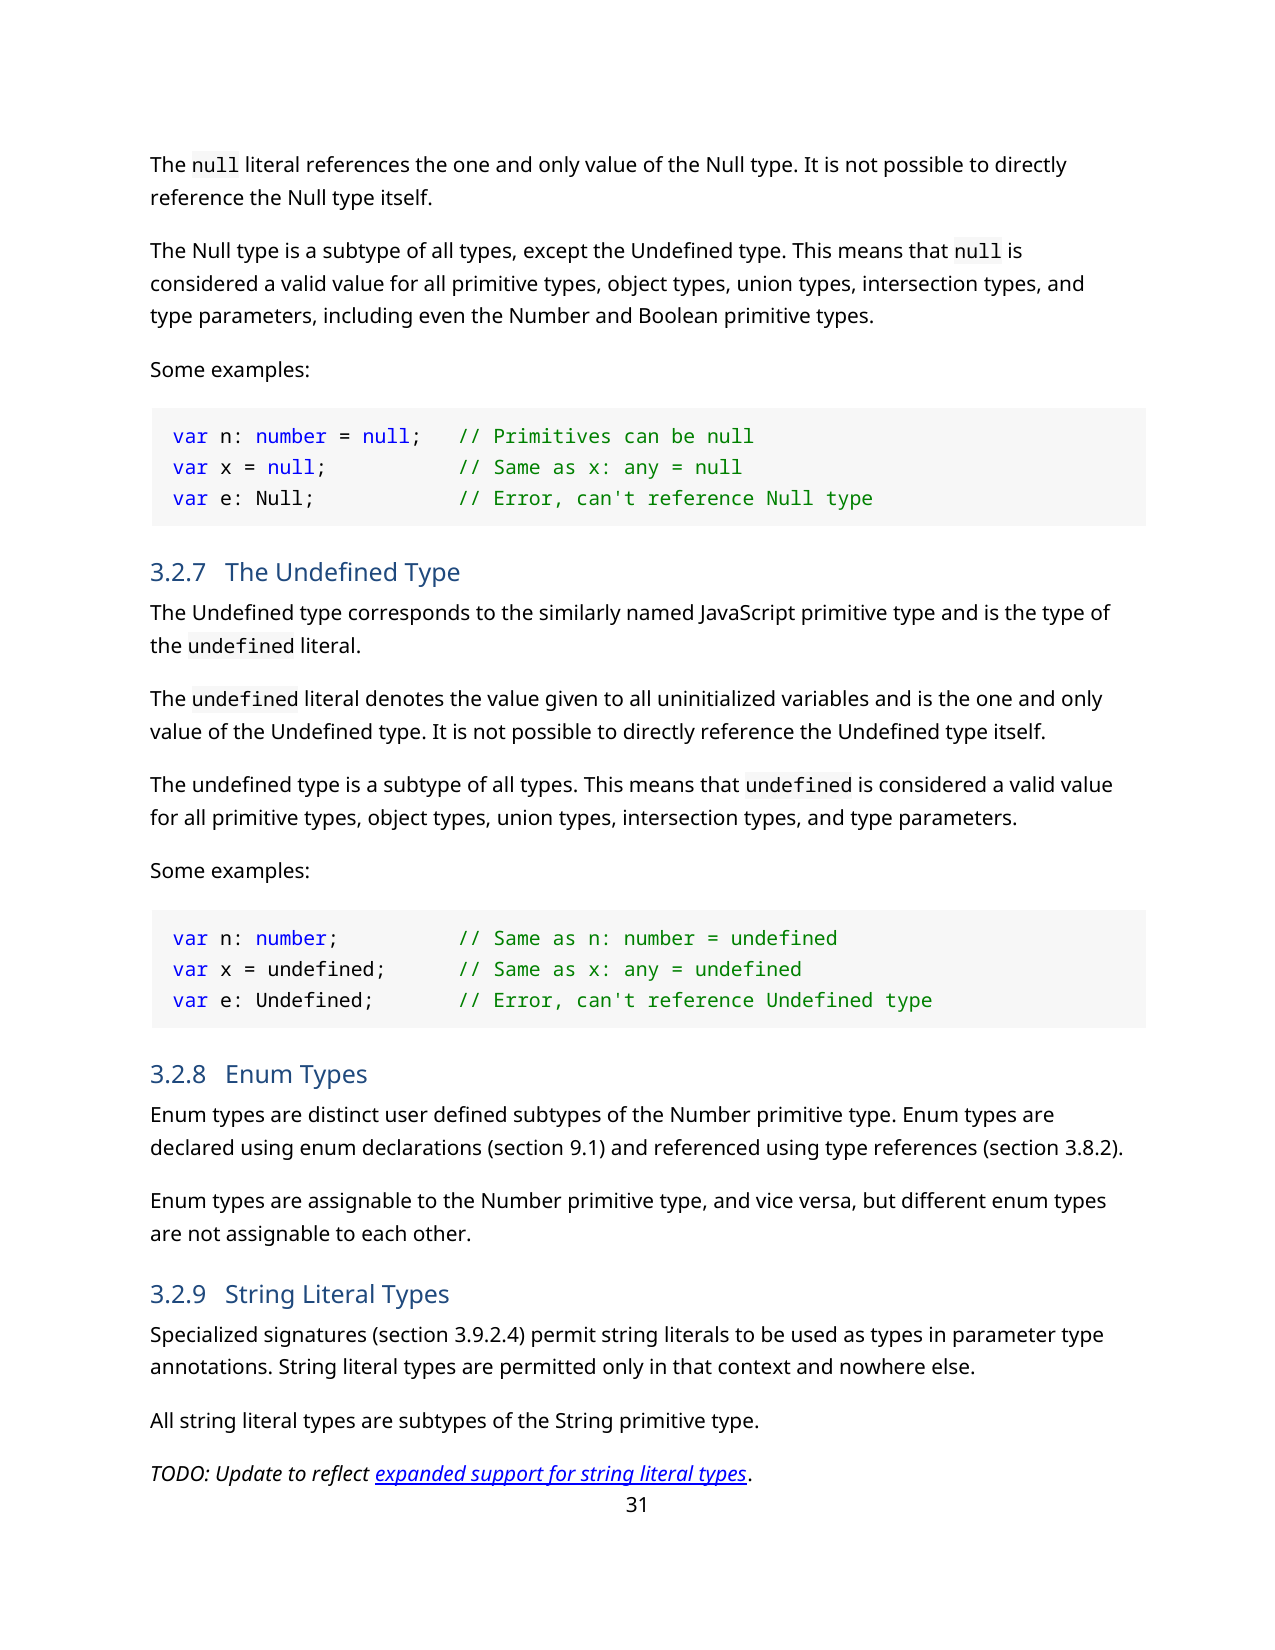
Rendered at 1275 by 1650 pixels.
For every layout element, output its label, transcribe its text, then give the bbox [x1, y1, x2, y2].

subtitle The Undefined Type [150, 555, 1125, 589]
text var n: number; // Same as n: number = undefined var x = undefined; // Same as x: any = undefined var e: Undefined; // Error, can't reference Undefined type [164, 923, 1133, 1016]
text The null literal references the one and only value of the Null type. It is not possible to directly reference the Null type itself. [150, 150, 1125, 211]
text The undefined literal denotes the value given to all uninitialized variables and is the one and only value of the Undefined type. It is not possible to directly reference the Undefined type itself. [150, 684, 1125, 746]
text The Undefined type corresponds to the similarly named JavaScript primitive type and is the type of the undefined literal. [150, 598, 1125, 659]
text The undefined type is a subtype of all types. This means that undefined is considered a valid value for all primitive types, object types, union types, intersection types, and type parameters. [150, 771, 1125, 832]
text var n: number = null; // Primitives can be null var x = null; // Same as x: any = null var e: Null; // Error, can't reference Null type [164, 421, 1133, 514]
text Some examples: [150, 857, 1125, 885]
text All string literal types are subtypes of the String primitive type. [150, 1406, 1125, 1434]
text Some examples: [150, 355, 1125, 383]
text Specialized signatures (section 3.9.2.4) permit string literals to be used as types in parameter type annotations. String literal types are permitted only in that context and nowhere else. [150, 1320, 1125, 1381]
text Enum types are distinct user defined subtypes of the Number primitive type. Enum types are declared using enum declarations (section 9.1) and referenced using type references (section 3.8.2). [150, 1100, 1125, 1161]
text Enum types are assignable to the Number primitive type, and vice versa, but different enum types are not assignable to each other. [150, 1186, 1125, 1247]
subtitle String Literal Types [150, 1277, 1125, 1311]
subtitle Enum Types [150, 1057, 1125, 1091]
text The Null type is a subtype of all types, except the Undefined type. This means that null is considered a valid value for all primitive types, object types, union types, intersection types, and type parameters, including even the Number and Boolean primitive types. [150, 236, 1125, 330]
text TODO: Update to reflect expanded support for string literal types. [150, 1459, 1125, 1488]
